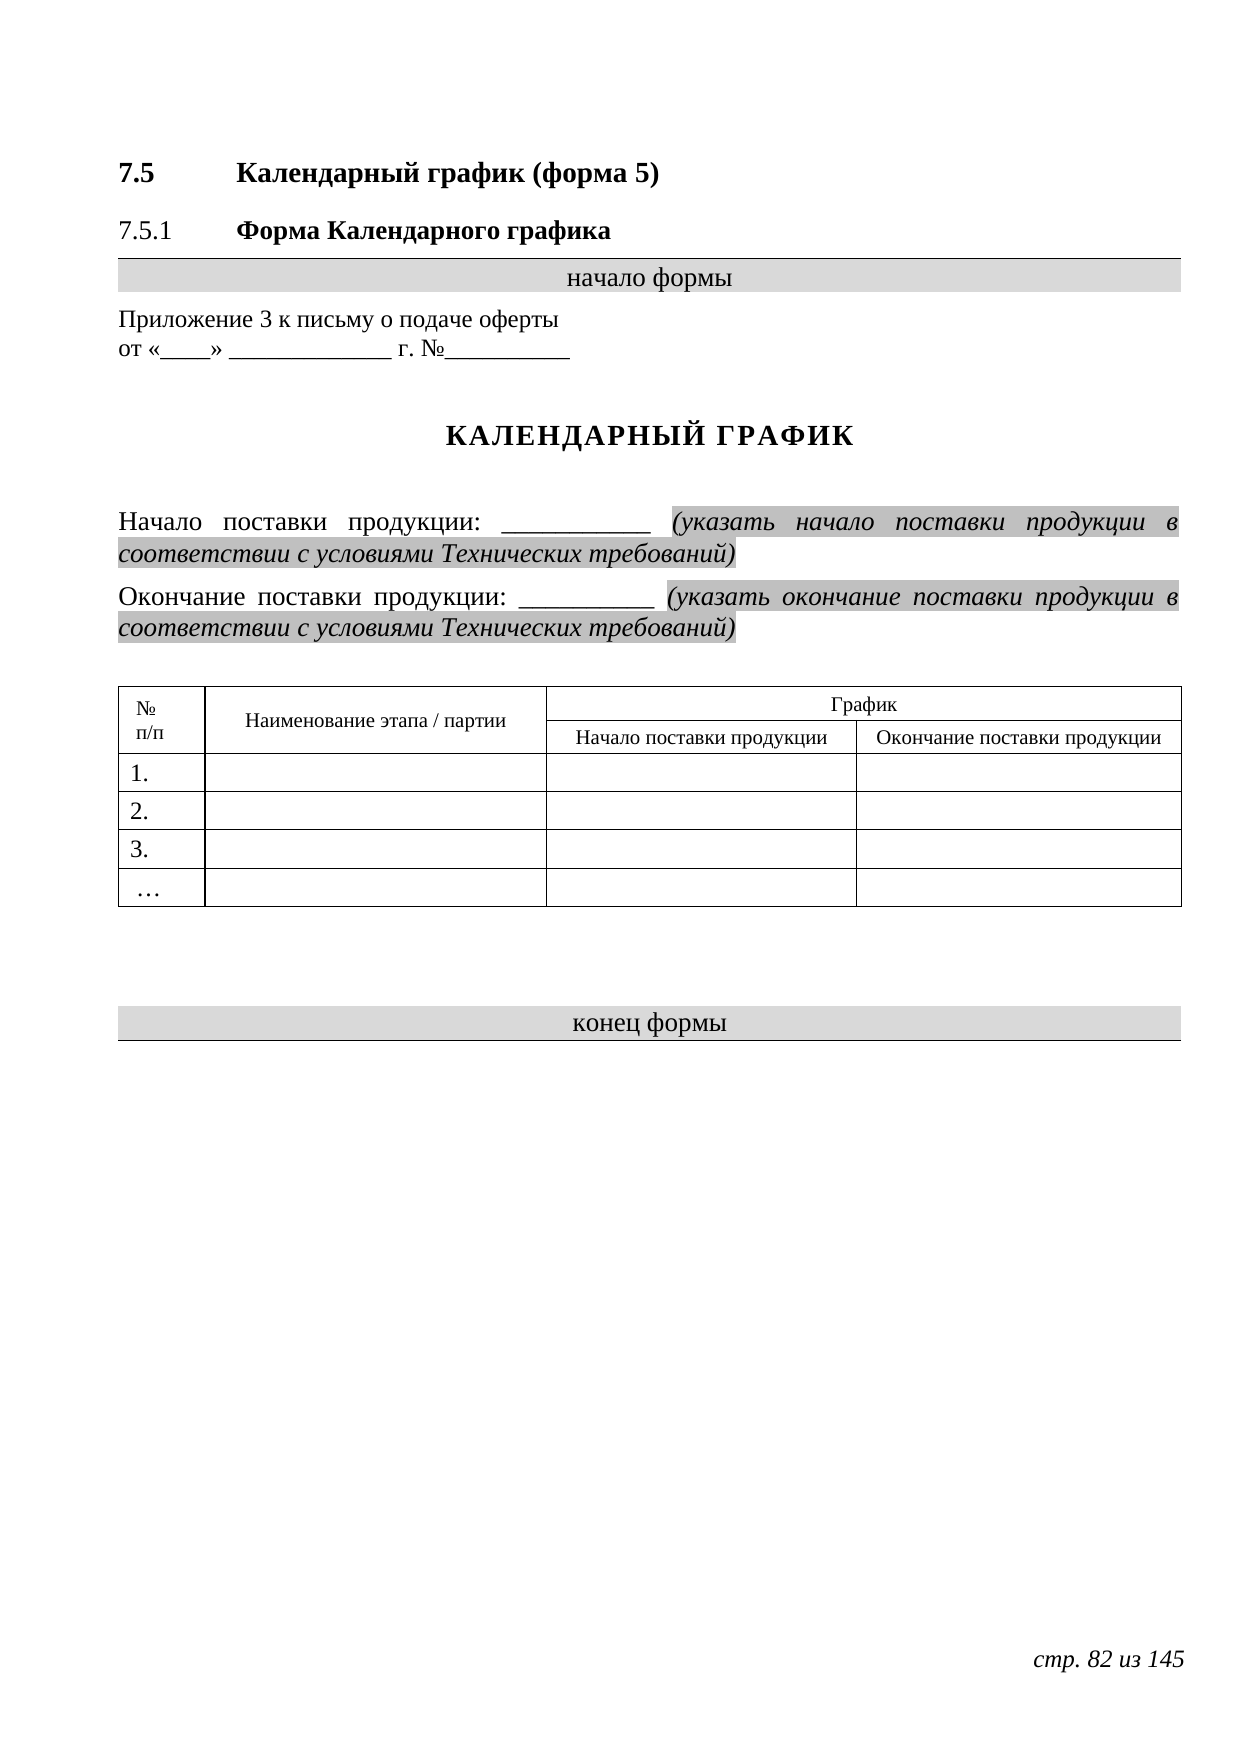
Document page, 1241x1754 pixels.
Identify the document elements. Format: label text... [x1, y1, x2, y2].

table_cell Окончание поставки продукции [857, 721, 1181, 753]
text Приложение 3 к письму о подаче оферты от «____» _____________ г. №__________ [118, 304, 1181, 362]
table_cell [547, 830, 856, 867]
table_cell [119, 830, 204, 867]
text Календарный график [118, 418, 1181, 452]
text Начало поставки продукции: ___________ (указать начало поставки продукции в соответствии с условиями Технических требований) [736, 506, 1181, 568]
table_cell [119, 792, 204, 829]
table_cell [547, 869, 856, 906]
table_cell [206, 792, 546, 829]
text начало формы [118, 259, 1181, 292]
text конец формы [118, 1006, 1181, 1040]
table_cell [547, 754, 856, 791]
table_header Наименование этапа / партии [206, 687, 546, 753]
table_cell [857, 754, 1181, 791]
table_cell [119, 754, 204, 791]
table_cell Начало поставки продукции [547, 721, 856, 753]
text Форма Календарного графика [118, 214, 1181, 245]
table_cell [206, 754, 546, 791]
table_cell [857, 792, 1181, 829]
text Окончание поставки продукции: __________ (указать окончание поставки продукции в соответствии с условиями Технических требований) [736, 580, 1181, 643]
table_cell [857, 869, 1181, 906]
table_cell [547, 792, 856, 829]
table_cell [206, 830, 546, 867]
table_header № п/п [119, 687, 204, 753]
table_cell … [119, 869, 204, 906]
table_header График [547, 687, 1181, 720]
table_cell [857, 830, 1181, 867]
text Окончание поставки продукции: __________ (указать окончание поставки продукции в соответствии с условиями Технических требований) [118, 580, 667, 611]
subtitle Календарный график (форма 5) [118, 156, 1181, 189]
text Начало поставки продукции: ___________ (указать начало поставки продукции в соответствии с условиями Технических требований) [118, 506, 672, 537]
table_cell [206, 869, 546, 906]
